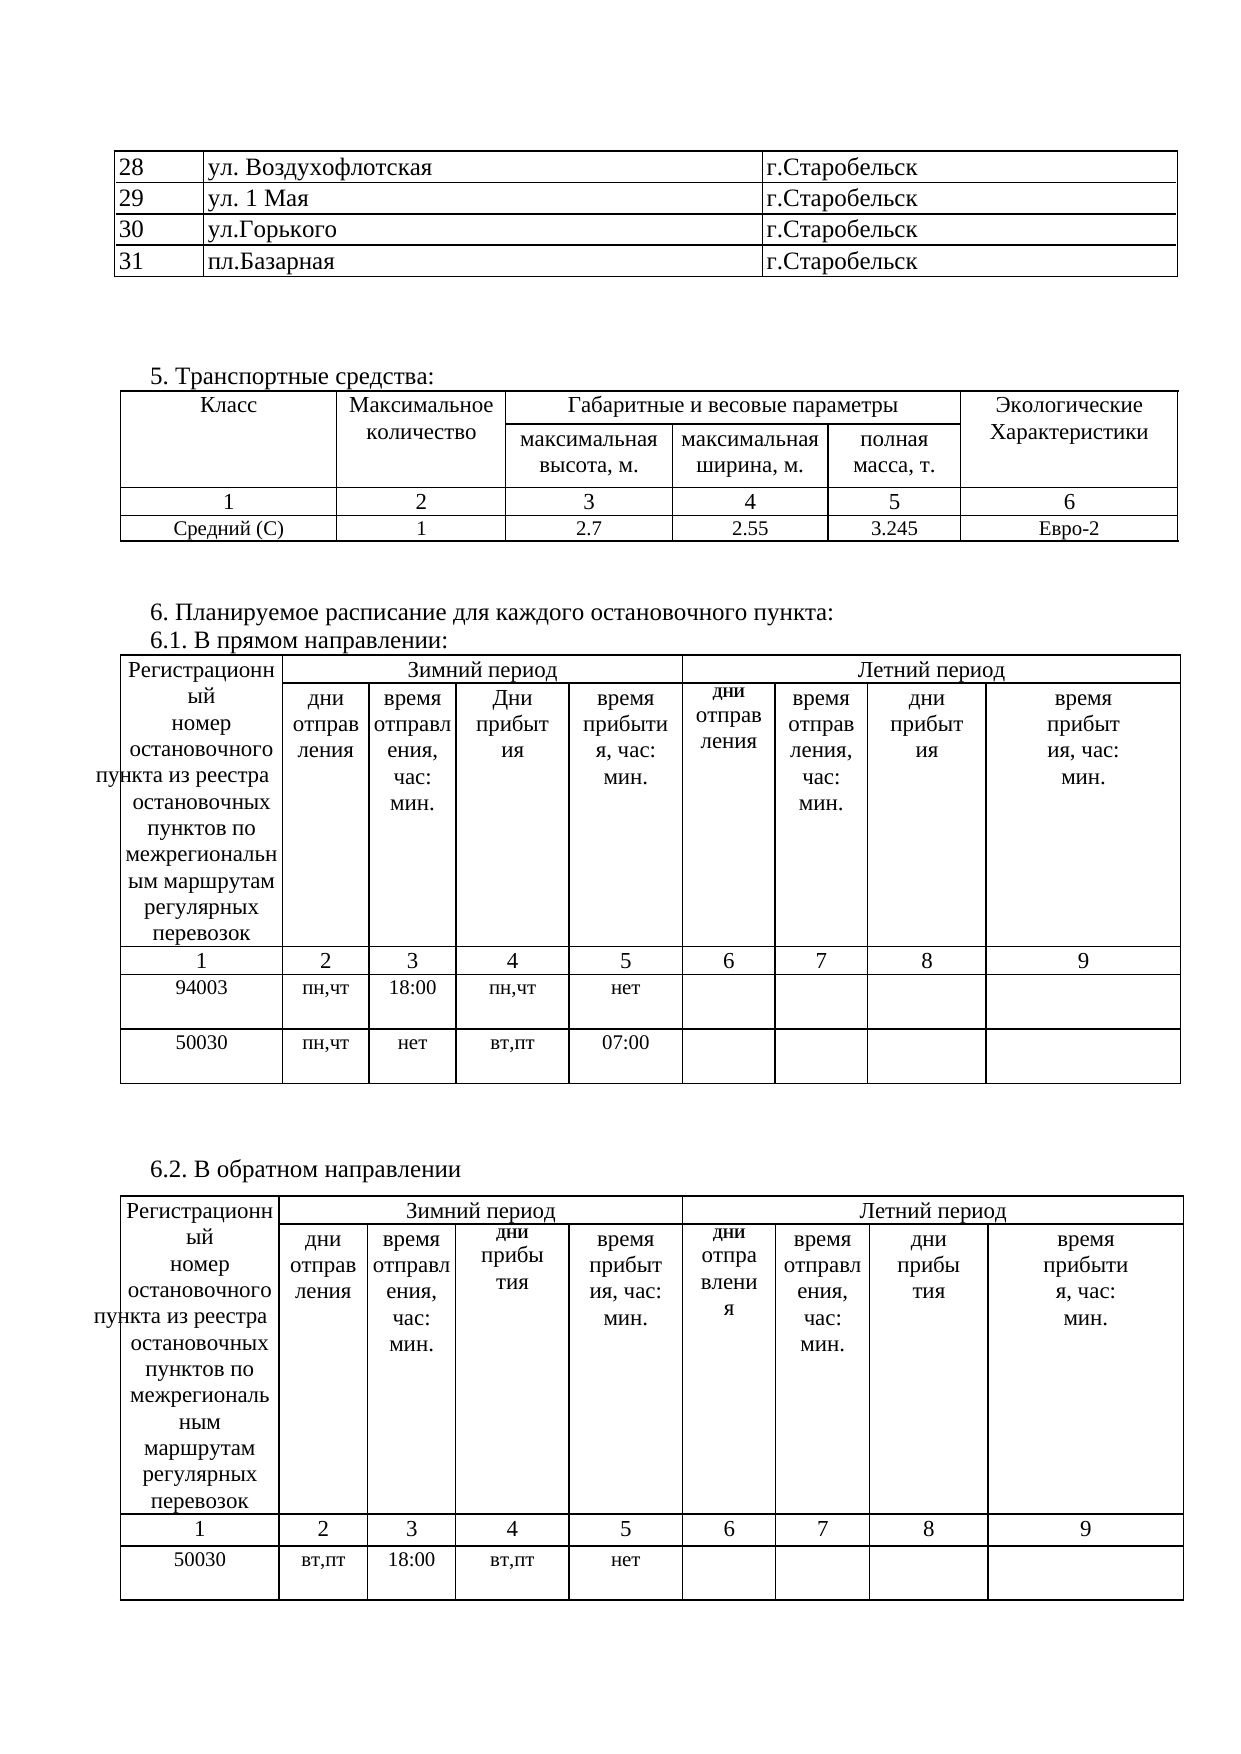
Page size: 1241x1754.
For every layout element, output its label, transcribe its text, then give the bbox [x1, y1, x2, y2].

table_cell 1 [121, 488, 336, 514]
table_cell время отправл ения, час: мин. [370, 684, 455, 946]
table_cell пн,чт [457, 975, 568, 1028]
table_cell 1 [337, 516, 505, 540]
table_cell время отправл ения, час: мин. [368, 1225, 455, 1513]
table_cell 18:00 [370, 975, 455, 1028]
table_header Регистрационный номер остановочного пункта из реестра остановочных пунктов по межрегиональным маршрутам регулярных перевозок [121, 656, 282, 946]
table_cell 4 [456, 1515, 568, 1545]
table_cell г.Старобельск [763, 213, 1177, 244]
table_cell 07:00 [570, 1030, 682, 1082]
table_cell [683, 975, 774, 1028]
table_cell время прибыти я, час: мин. [989, 1225, 1183, 1513]
table_cell 2 [280, 1515, 367, 1545]
table_cell 9 [987, 947, 1180, 974]
table_cell [868, 975, 985, 1028]
table_cell 2.7 [506, 516, 672, 540]
table_cell 5 [570, 1515, 682, 1545]
table_cell 4 [457, 947, 568, 974]
table_cell [868, 1030, 985, 1082]
table_cell пн,чт [283, 975, 368, 1028]
table_cell 6 [961, 488, 1177, 514]
table_header Зимний период [283, 656, 682, 682]
table_cell г.Старобельск [763, 181, 1177, 213]
table_header Максимальное количество [337, 392, 505, 487]
table_cell время отправл ения, час: мин. [776, 1225, 869, 1513]
table_cell вт,пт [457, 1030, 568, 1082]
table_cell 6 [683, 1515, 775, 1545]
table_cell время прибыти я, час: мин. [570, 684, 682, 946]
table_cell ул. 1 Мая [204, 183, 762, 213]
table_cell ул.Горького [204, 215, 762, 244]
table_header Летний период [683, 656, 1180, 682]
table_cell дни отправ ления [283, 684, 368, 946]
table_cell ДНИ прибы тия [456, 1225, 568, 1513]
table_cell 6 [683, 947, 774, 974]
table_cell 31 [115, 245, 203, 276]
table_cell 2 [283, 947, 368, 974]
table_cell [987, 975, 1180, 1028]
table_cell [683, 1030, 774, 1082]
table_header Зимний период [280, 1197, 682, 1223]
table_cell 5 [570, 947, 682, 974]
table_cell 1 [121, 1515, 278, 1545]
table_header Класс [121, 392, 336, 487]
table_cell [776, 1030, 867, 1082]
table_cell [683, 1547, 775, 1599]
table_cell [989, 1547, 1183, 1599]
table_cell максимальная высота, м. [506, 425, 672, 487]
table_cell Евро-2 [961, 516, 1177, 540]
table_cell 8 [870, 1515, 987, 1545]
table_cell время отправ ления, час: мин. [776, 684, 867, 946]
text 6. Планируемое расписание для каждого остановочного пункта: [150, 597, 1090, 626]
table_cell дни отправ ления [280, 1225, 367, 1513]
table_cell Средний (С) [121, 516, 336, 540]
table_cell [776, 1547, 869, 1599]
table_cell 3.245 [829, 516, 960, 540]
table_cell ДНИ отправ ления [683, 684, 774, 946]
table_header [121, 1197, 278, 1513]
table_cell [776, 975, 867, 1028]
table_cell дни прибы тия [870, 1225, 987, 1513]
table_cell 30 [115, 214, 203, 244]
table_cell 3 [506, 488, 672, 514]
table_cell 8 [868, 947, 985, 974]
table_cell г.Старобельск [763, 244, 1177, 276]
table_cell 18:00 [368, 1547, 455, 1599]
text 6.2. В обратном направлении [150, 1154, 1090, 1183]
table_cell нет [370, 1030, 455, 1082]
table_cell 50030 [121, 1030, 282, 1082]
table_cell 1 [121, 947, 282, 974]
table_cell 5 [829, 488, 960, 514]
table_cell 94003 [121, 975, 282, 1028]
table_cell 3 [368, 1515, 455, 1545]
table_cell 29 [115, 183, 203, 213]
table_cell 50030 [121, 1547, 278, 1599]
table_cell вт,пт [456, 1547, 568, 1599]
text 6.1. В прямом направлении: [150, 626, 1090, 654]
table_cell Дни прибыт ия [457, 684, 568, 946]
table_cell полная масса, т. [829, 425, 960, 487]
table_cell нет [570, 1547, 682, 1599]
table_cell пл.Базарная [204, 246, 762, 276]
table_cell пн,чт [283, 1030, 368, 1082]
table_cell 7 [776, 947, 867, 974]
table_cell время прибыт ия, час: мин. [987, 684, 1180, 946]
table_cell [870, 1547, 987, 1599]
table_cell г.Старобельск [763, 152, 1177, 181]
table_cell 4 [673, 488, 827, 514]
table_header Летний период [683, 1197, 1183, 1223]
table_cell ул. Воздухофлотская [204, 152, 762, 181]
table_cell нет [570, 975, 682, 1028]
table_cell 2.55 [673, 516, 827, 540]
table_cell 2 [337, 488, 505, 514]
table_cell максимальная ширина, м. [673, 425, 827, 487]
table_header Экологические Характеристики [961, 392, 1177, 487]
table_header Габаритные и весовые параметры [506, 392, 960, 423]
table_cell вт,пт [280, 1547, 367, 1599]
table_cell 9 [989, 1515, 1183, 1545]
table_cell время прибыт ия, час: мин. [570, 1225, 682, 1513]
table_cell [987, 1030, 1180, 1082]
table_cell 7 [776, 1515, 869, 1545]
text 5. Транспортные средства: [150, 361, 1090, 390]
table_cell дни прибыт ия [868, 684, 985, 946]
table_cell 3 [370, 947, 455, 974]
table_cell ДНИ отпра влени я [683, 1225, 775, 1513]
table_cell 28 [115, 152, 203, 181]
